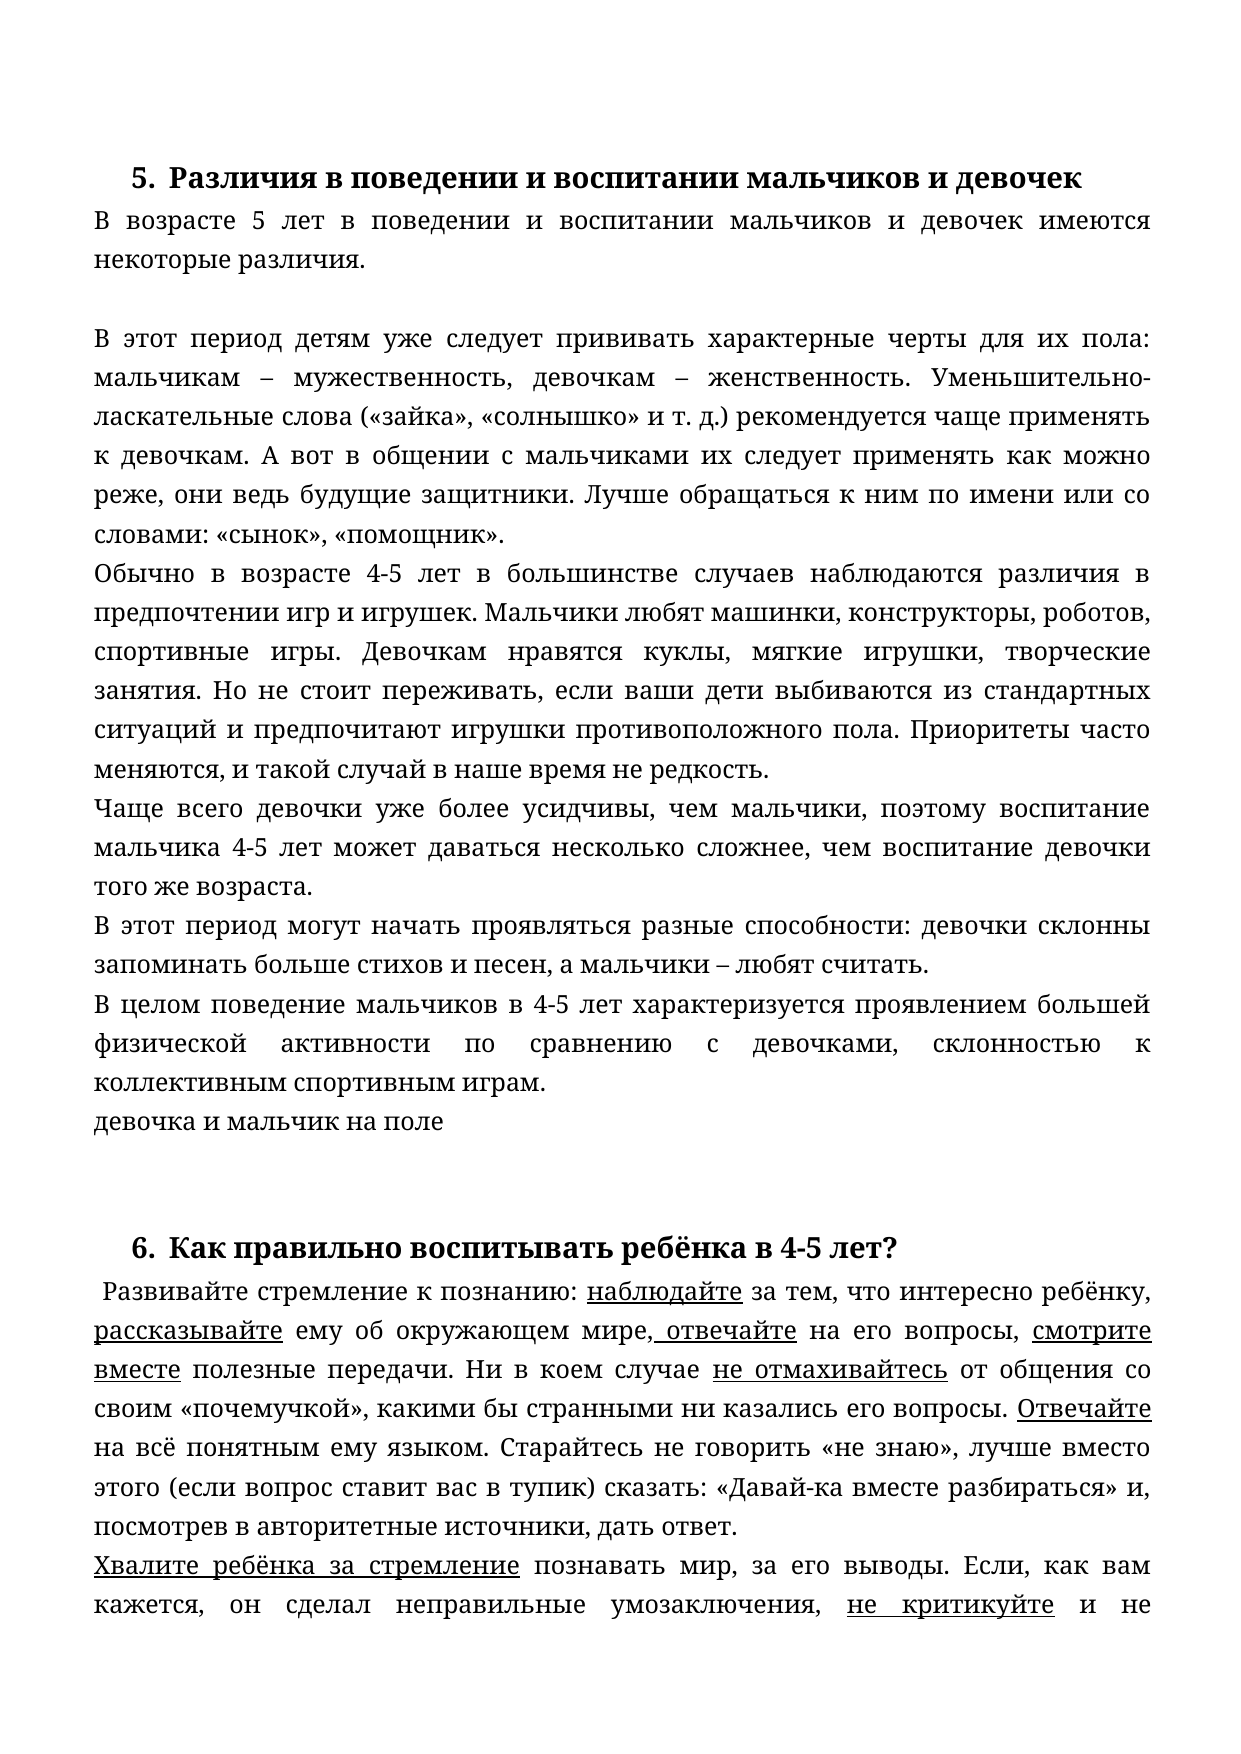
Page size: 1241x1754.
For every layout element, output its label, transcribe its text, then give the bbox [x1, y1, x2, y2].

text В этот период детям уже следует прививать характерные черты для их пола: мальчикам – мужественность, девочкам – женственность. Уменьшительно-ласкательные слова («зайка», «солнышко» и т. д.) рекомендуется чаще применять к девочкам. А вот в общении с мальчиками их следует применять как можно реже, они ведь будущие защитники. Лучше обращаться к ним по имени или со словами: «сынок», «помощник». [94, 320, 1152, 550]
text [94, 1547, 1152, 1621]
text Развивайте стремление к познанию: наблюдайте за тем, что интересно ребёнку, рассказывайте ему об окружающем мире, отвечайте на его вопросы, смотрите вместе полезные передачи. Ни в коем случае не отмахивайтесь от общения со своим «почемучкой», какими бы странными ни казались его вопросы. Отвечайте на всё понятным ему языком. Старайтесь не говорить «не знаю», лучше вместо этого (если вопрос ставит вас в тупик) сказать: «Давай-ка вместе разбираться» и, посмотрев в авторитетные источники, дать ответ. [94, 1273, 1152, 1542]
list Различия в поведении и воспитании мальчиков и девочек [131, 157, 1152, 197]
text Чаще всего девочки уже более усидчивы, чем мальчики, поэтому воспитание мальчика 4-5 лет может даваться несколько сложнее, чем воспитание девочки того же возраста. [94, 790, 1152, 903]
text В возрасте 5 лет в поведении и воспитании мальчиков и девочек имеются некоторые различия. [94, 203, 1152, 276]
text В целом поведение мальчиков в 4-5 лет характеризуется проявлением большей физической активности по сравнению с девочками, склонностью к коллективным спортивным играм. [94, 986, 1152, 1099]
text девочка и мальчик на поле [94, 1104, 1152, 1138]
list Как правильно воспитывать ребёнка в 4-5 лет? [131, 1228, 1152, 1267]
text Обычно в возрасте 4-5 лет в большинстве случаев наблюдаются различия в предпочтении игр и игрушек. Мальчики любят машинки, конструкторы, роботов, спортивные игры. Девочкам нравятся куклы, мягкие игрушки, творческие занятия. Но не стоит переживать, если ваши дети выбиваются из стандартных ситуаций и предпочитают игрушки противоположного пола. Приоритеты часто меняются, и такой случай в наше время не редкость. [94, 555, 1152, 785]
text В этот период могут начать проявляться разные способности: девочки склонны запоминать больше стихов и песен, а мальчики – любят считать. [94, 908, 1152, 981]
